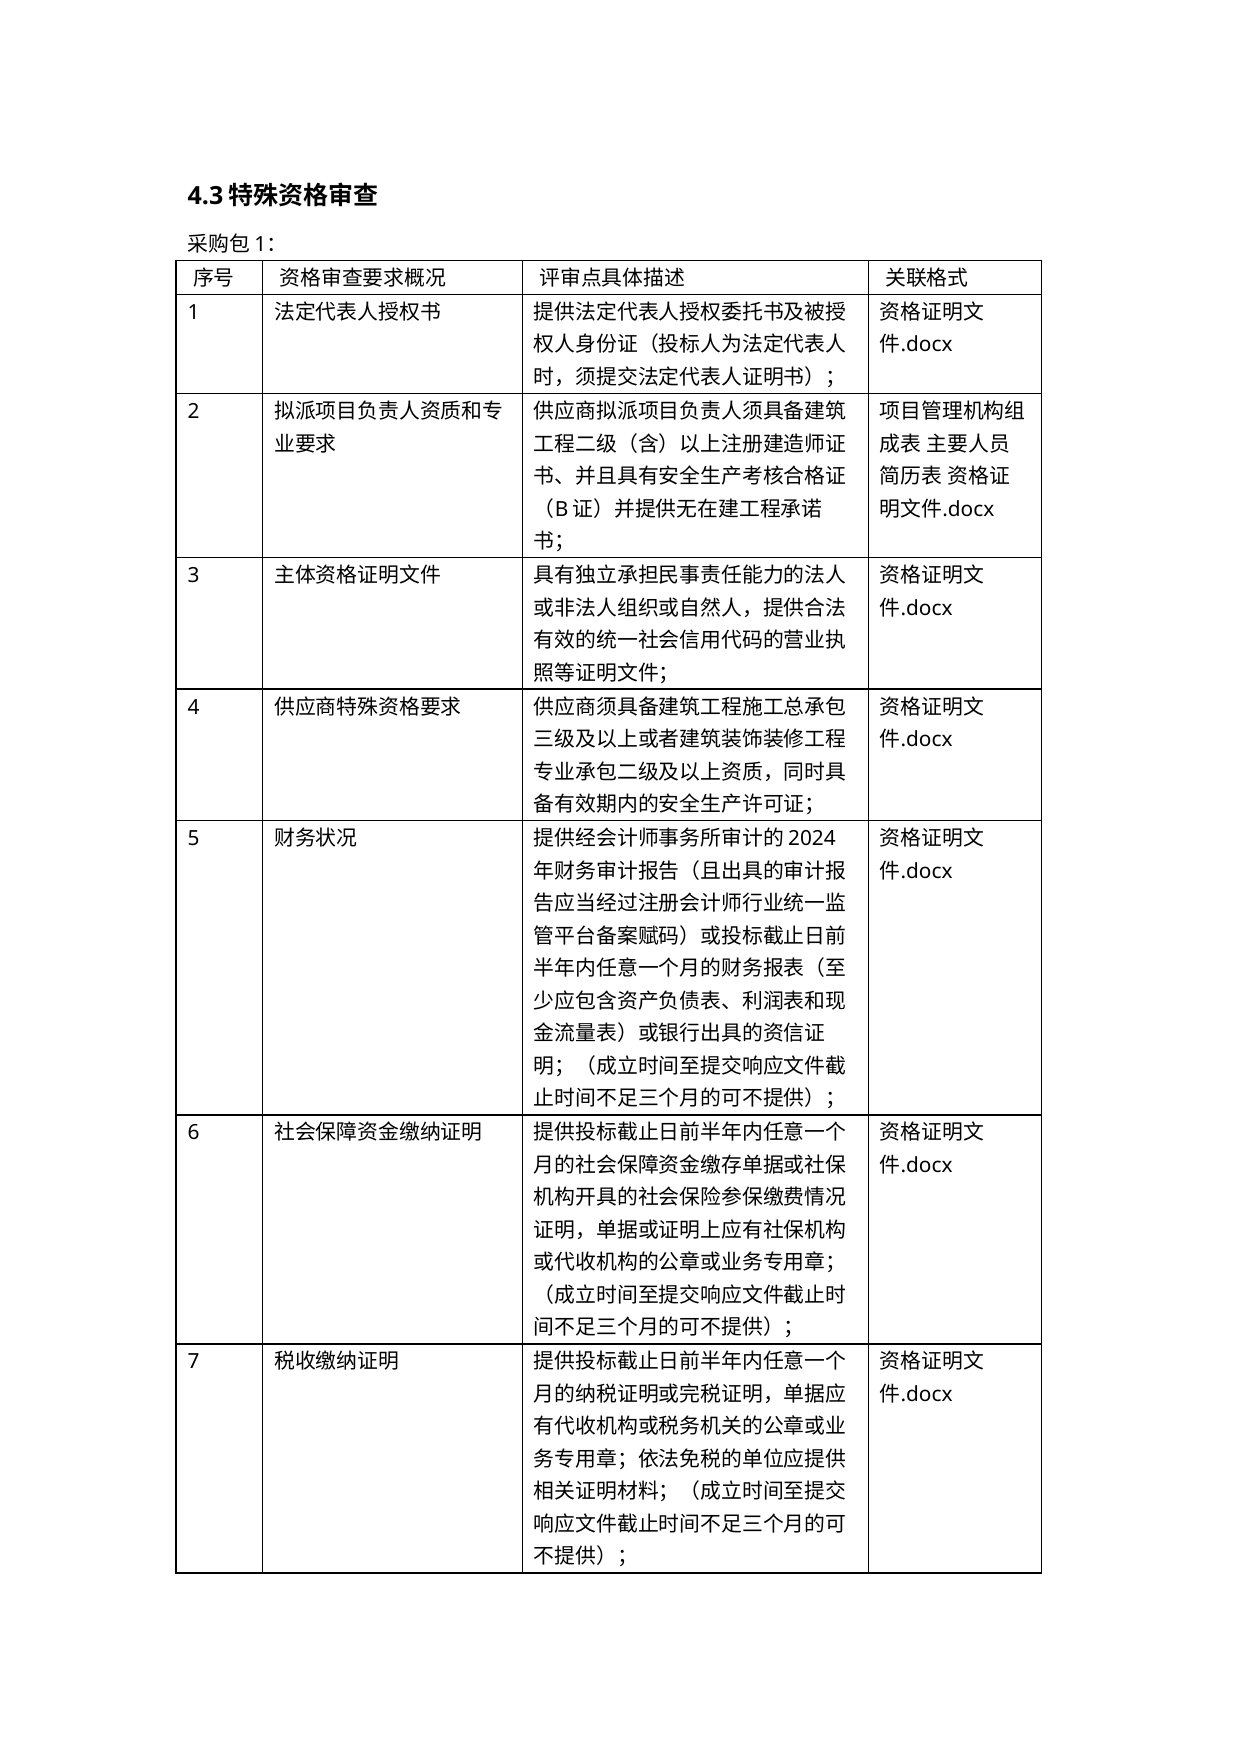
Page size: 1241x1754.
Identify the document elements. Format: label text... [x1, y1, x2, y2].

table_header 资格审查要求概况 [263, 261, 522, 293]
table_cell 税收缴纳证明 [263, 1345, 522, 1572]
table_header 关联格式 [869, 261, 1041, 293]
table_cell 拟派项目负责人资质和专业要求 [263, 394, 522, 557]
table_cell 3 [177, 558, 262, 688]
table_cell 资格证明文件.docx [869, 1345, 1041, 1572]
table_cell 资格证明文件.docx [869, 1116, 1041, 1343]
table_cell 提供经会计师事务所审计的2024年财务审计报告（且出具的审计报告应当经过注册会计师行业统一监管平台备案赋码）或投标截止日前半年内任意一个月的财务报表（至少应包含资产负债表、利润表和现金流量表）或银行出具的资信证明；（成立时间至提交响应文件截止时间不足三个月的可不提供）； [523, 821, 868, 1114]
table_cell 财务状况 [263, 821, 522, 1114]
table_cell 2 [177, 394, 262, 557]
table_cell 提供投标截止日前半年内任意一个月的纳税证明或完税证明，单据应有代收机构或税务机关的公章或业务专用章；依法免税的单位应提供相关证明材料；（成立时间至提交响应文件截止时间不足三个月的可不提供）； [523, 1345, 868, 1572]
table_cell 6 [177, 1116, 262, 1343]
table_cell 供应商拟派项目负责人须具备建筑工程二级（含）以上注册建造师证书、并且具有安全生产考核合格证（B证）并提供无在建工程承诺书； [523, 394, 868, 557]
table_cell 7 [177, 1345, 262, 1572]
table_cell 提供投标截止日前半年内任意一个月的社会保障资金缴存单据或社保机构开具的社会保险参保缴费情况证明，单据或证明上应有社保机构或代收机构的公章或业务专用章；（成立时间至提交响应文件截止时间不足三个月的可不提供）； [523, 1116, 868, 1343]
table_cell 资格证明文件.docx [869, 295, 1041, 393]
text 采购包1： [187, 227, 1053, 259]
table_cell 资格证明文件.docx [869, 690, 1041, 820]
table_cell 提供法定代表人授权委托书及被授权人身份证（投标人为法定代表人时，须提交法定代表人证明书）； [523, 295, 868, 393]
table_cell 供应商须具备建筑工程施工总承包三级及以上或者建筑装饰装修工程专业承包二级及以上资质，同时具备有效期内的安全生产许可证； [523, 690, 868, 820]
table_cell 法定代表人授权书 [263, 295, 522, 393]
table_cell 资格证明文件.docx [869, 821, 1041, 1114]
table_cell 主体资格证明文件 [263, 558, 522, 688]
table_header 评审点具体描述 [523, 261, 868, 293]
table_cell 具有独立承担民事责任能力的法人或非法人组织或自然人，提供合法有效的统一社会信用代码的营业执照等证明文件； [523, 558, 868, 688]
table_cell 项目管理机构组成表 主要人员简历表 资格证明文件.docx [869, 394, 1041, 557]
table_cell 1 [177, 295, 262, 393]
table_cell 供应商特殊资格要求 [263, 690, 522, 820]
table_cell 4 [177, 690, 262, 820]
table_cell 资格证明文件.docx [869, 558, 1041, 688]
table_header 序号 [177, 261, 262, 293]
table_cell 5 [177, 821, 262, 1114]
table_cell 社会保障资金缴纳证明 [263, 1116, 522, 1343]
text 4.3特殊资格审查 [187, 162, 1053, 227]
